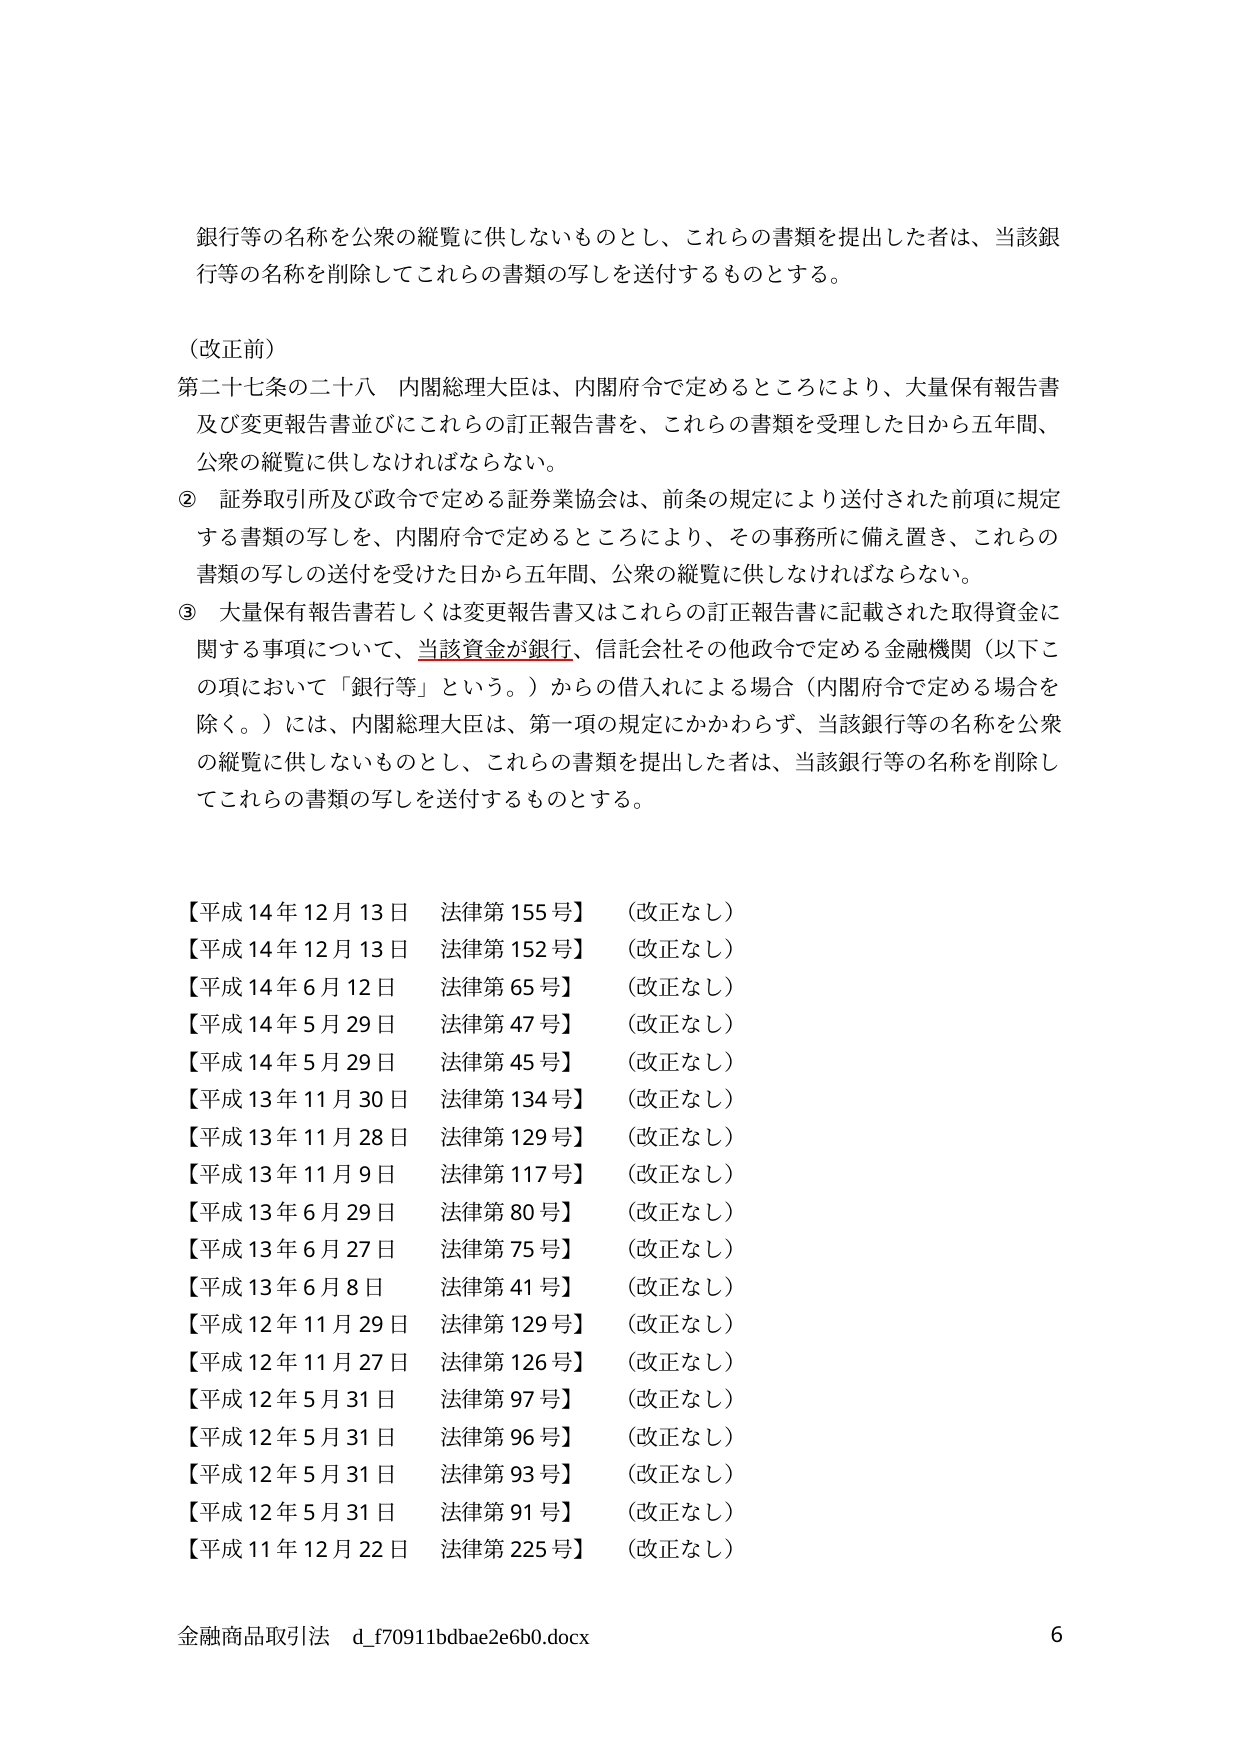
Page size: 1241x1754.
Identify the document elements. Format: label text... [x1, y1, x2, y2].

text ② 証券取引所及び政令で定める証券業協会は、前条の規定により送付された前項に規定する書類の写しを、内閣府令で定めるところにより、その事務所に備え置き、これらの書類の写しの送付を受けた日から五年間、公衆の縦覧に供しなければならない。 [177, 479, 1063, 592]
text 【平成13年6月29日 法律第80号】 （改正なし） [177, 1192, 1063, 1229]
text 第二十七条の二十八 内閣総理大臣は、内閣府令で定めるところにより、大量保有報告書及び変更報告書並びにこれらの訂正報告書を、これらの書類を受理した日から五年間、公衆の縦覧に供しなければならない。 [177, 367, 1063, 479]
text ③ 大量保有報告書若しくは変更報告書又はこれらの訂正報告書に記載された取得資金に関する事項について、当該資金が銀行、信託会社その他政令で定める金融機関（以下この項において「銀行等」という。）からの借入れによる場合（内閣府令で定める場合を除く。）には、内閣総理大臣は、第一項の規定にかかわらず、当該銀行等の名称を公衆の縦覧に供しないものとし、これらの書類を提出した者は、当該銀行等の名称を削除してこれらの書類の写しを送付するものとする。 [177, 592, 1063, 817]
text 【平成13年11月28日 法律第129号】 （改正なし） [177, 1117, 1063, 1154]
text 【平成12年5月31日 法律第97号】 （改正なし） [177, 1379, 1063, 1417]
text 【平成12年5月31日 法律第93号】 （改正なし） [177, 1454, 1063, 1492]
text 【平成13年11月30日 法律第134号】 （改正なし） [177, 1079, 1063, 1117]
text 【平成14年12月13日 法律第152号】 （改正なし） [177, 929, 1063, 967]
text 【平成13年6月8日 法律第41号】 （改正なし） [177, 1267, 1063, 1304]
text 【平成12年11月27日 法律第126号】 （改正なし） [177, 1342, 1063, 1379]
text 【平成12年5月31日 法律第91号】 （改正なし） [177, 1492, 1063, 1529]
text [177, 217, 1063, 292]
text 【平成11年12月22日 法律第225号】 （改正なし） [177, 1529, 1063, 1567]
text 【平成14年5月29日 法律第45号】 （改正なし） [177, 1042, 1063, 1079]
text （改正前） [177, 329, 1063, 367]
text 【平成13年11月9日 法律第117号】 （改正なし） [177, 1154, 1063, 1192]
text 【平成12年5月31日 法律第96号】 （改正なし） [177, 1417, 1063, 1454]
text 【平成14年6月12日 法律第65号】 （改正なし） [177, 967, 1063, 1004]
text 【平成13年6月27日 法律第75号】 （改正なし） [177, 1229, 1063, 1267]
text 【平成12年11月29日 法律第129号】 （改正なし） [177, 1304, 1063, 1342]
text 【平成14年12月13日 法律第155号】 （改正なし） [177, 892, 1063, 929]
text 【平成14年5月29日 法律第47号】 （改正なし） [177, 1004, 1063, 1042]
